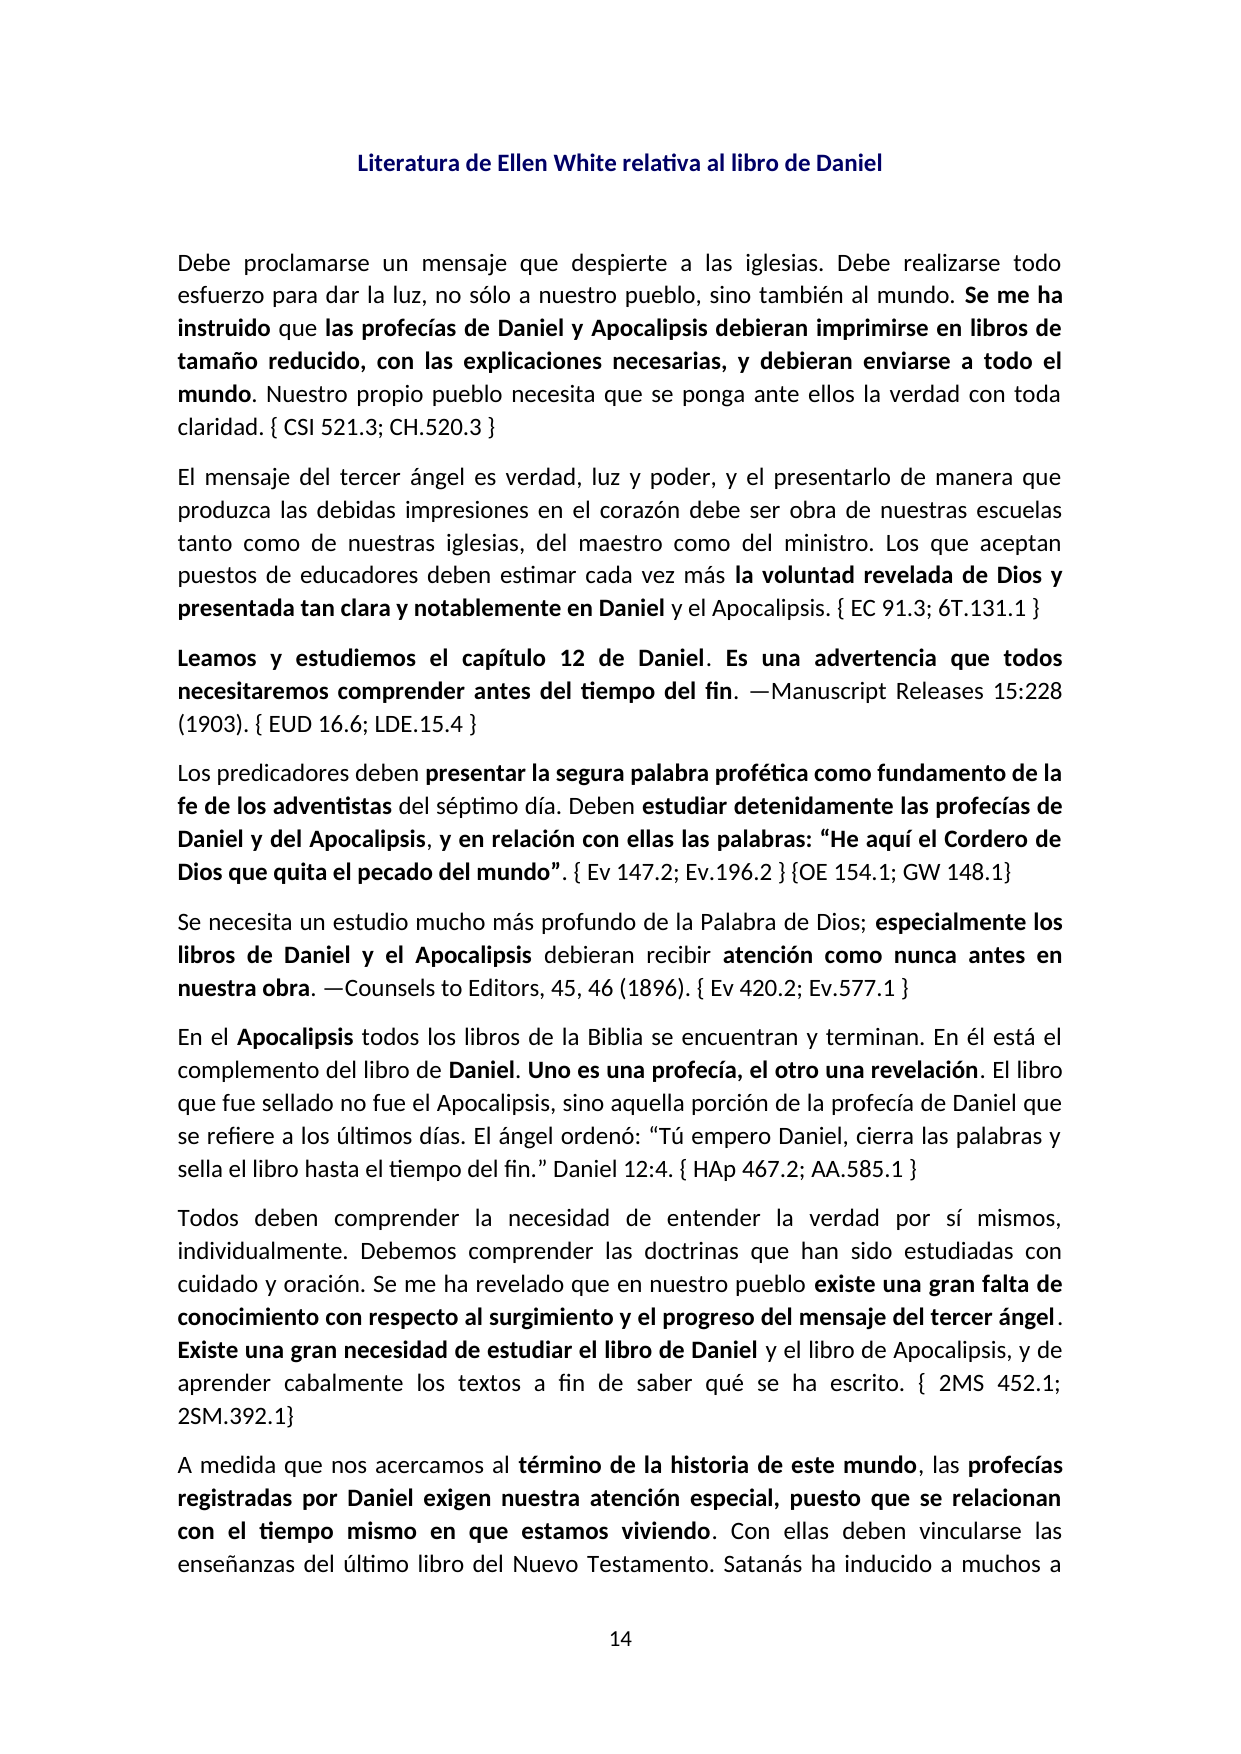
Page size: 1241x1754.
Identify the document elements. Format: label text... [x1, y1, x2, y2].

text Literatura de Ellen White relativa al libro de Daniel [177, 148, 1063, 178]
text Leamos y estudiemos el capítulo 12 de Daniel. Es una advertencia que todos necesitaremos comprender antes del tiempo del fin. —Manuscript Releases 15:228 (1903). { EUD 16.6; LDE.15.4 } [177, 642, 1063, 738]
text Se necesita un estudio mucho más profundo de la Palabra de Dios; especialmente los libros de Daniel y el Apocalipsis debieran recibir atención como nunca antes en nuestra obra. —Counsels to Editors, 45, 46 (1896). { Ev 420.2; Ev.577.1 } [177, 906, 1063, 1002]
text Los predicadores deben presentar la segura palabra profética como fundamento de la fe de los adventistas del séptimo día. Deben estudiar detenidamente las profecías de Daniel y del Apocalipsis, y en relación con ellas las palabras: “He aquí el Cordero de Dios que quita el pecado del mundo”. { Ev 147.2; Ev.196.2 } {OE 154.1; GW 148.1} [177, 758, 1063, 887]
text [177, 1450, 1063, 1579]
text En el Apocalipsis todos los libros de la Biblia se encuentran y terminan. En él está el complemento del libro de Daniel. Uno es una profecía, el otro una revelación. El libro que fue sellado no fue el Apocalipsis, sino aquella porción de la profecía de Daniel que se refiere a los últimos días. El ángel ordenó: “Tú empero Daniel, cierra las palabras y sella el libro hasta el tiempo del fin.” Daniel 12:4. { HAp 467.2; AA.585.1 } [177, 1021, 1063, 1183]
text Todos deben comprender la necesidad de entender la verdad por sí mismos, individualmente. Debemos comprender las doctrinas que han sido estudiadas con cuidado y oración. Se me ha revelado que en nuestro pueblo existe una gran falta de conocimiento con respecto al surgimiento y el progreso del mensaje del tercer ángel. Existe una gran necesidad de estudiar el libro de Daniel y el libro de Apocalipsis, y de aprender cabalmente los textos a fin de saber qué se ha escrito. { 2MS 452.1; 2SM.392.1} [177, 1203, 1063, 1431]
text El mensaje del tercer ángel es verdad, luz y poder, y el presentarlo de manera que produzca las debidas impresiones en el corazón debe ser obra de nuestras escuelas tanto como de nuestras iglesias, del maestro como del ministro. Los que aceptan puestos de educadores deben estimar cada vez más la voluntad revelada de Dios y presentada tan clara y notablemente en Daniel y el Apocalipsis. { EC 91.3; 6T.131.1 } [177, 461, 1063, 623]
text Debe proclamarse un mensaje que despierte a las iglesias. Debe realizarse todo esfuerzo para dar la luz, no sólo a nuestro pueblo, sino también al mundo. Se me ha instruido que las profecías de Daniel y Apocalipsis debieran imprimirse en libros de tamaño reducido, con las explicaciones necesarias, y debieran enviarse a todo el mundo. Nuestro propio pueblo necesita que se ponga ante ellos la verdad con toda claridad. { CSI 521.3; CH.520.3 } [177, 247, 1063, 442]
